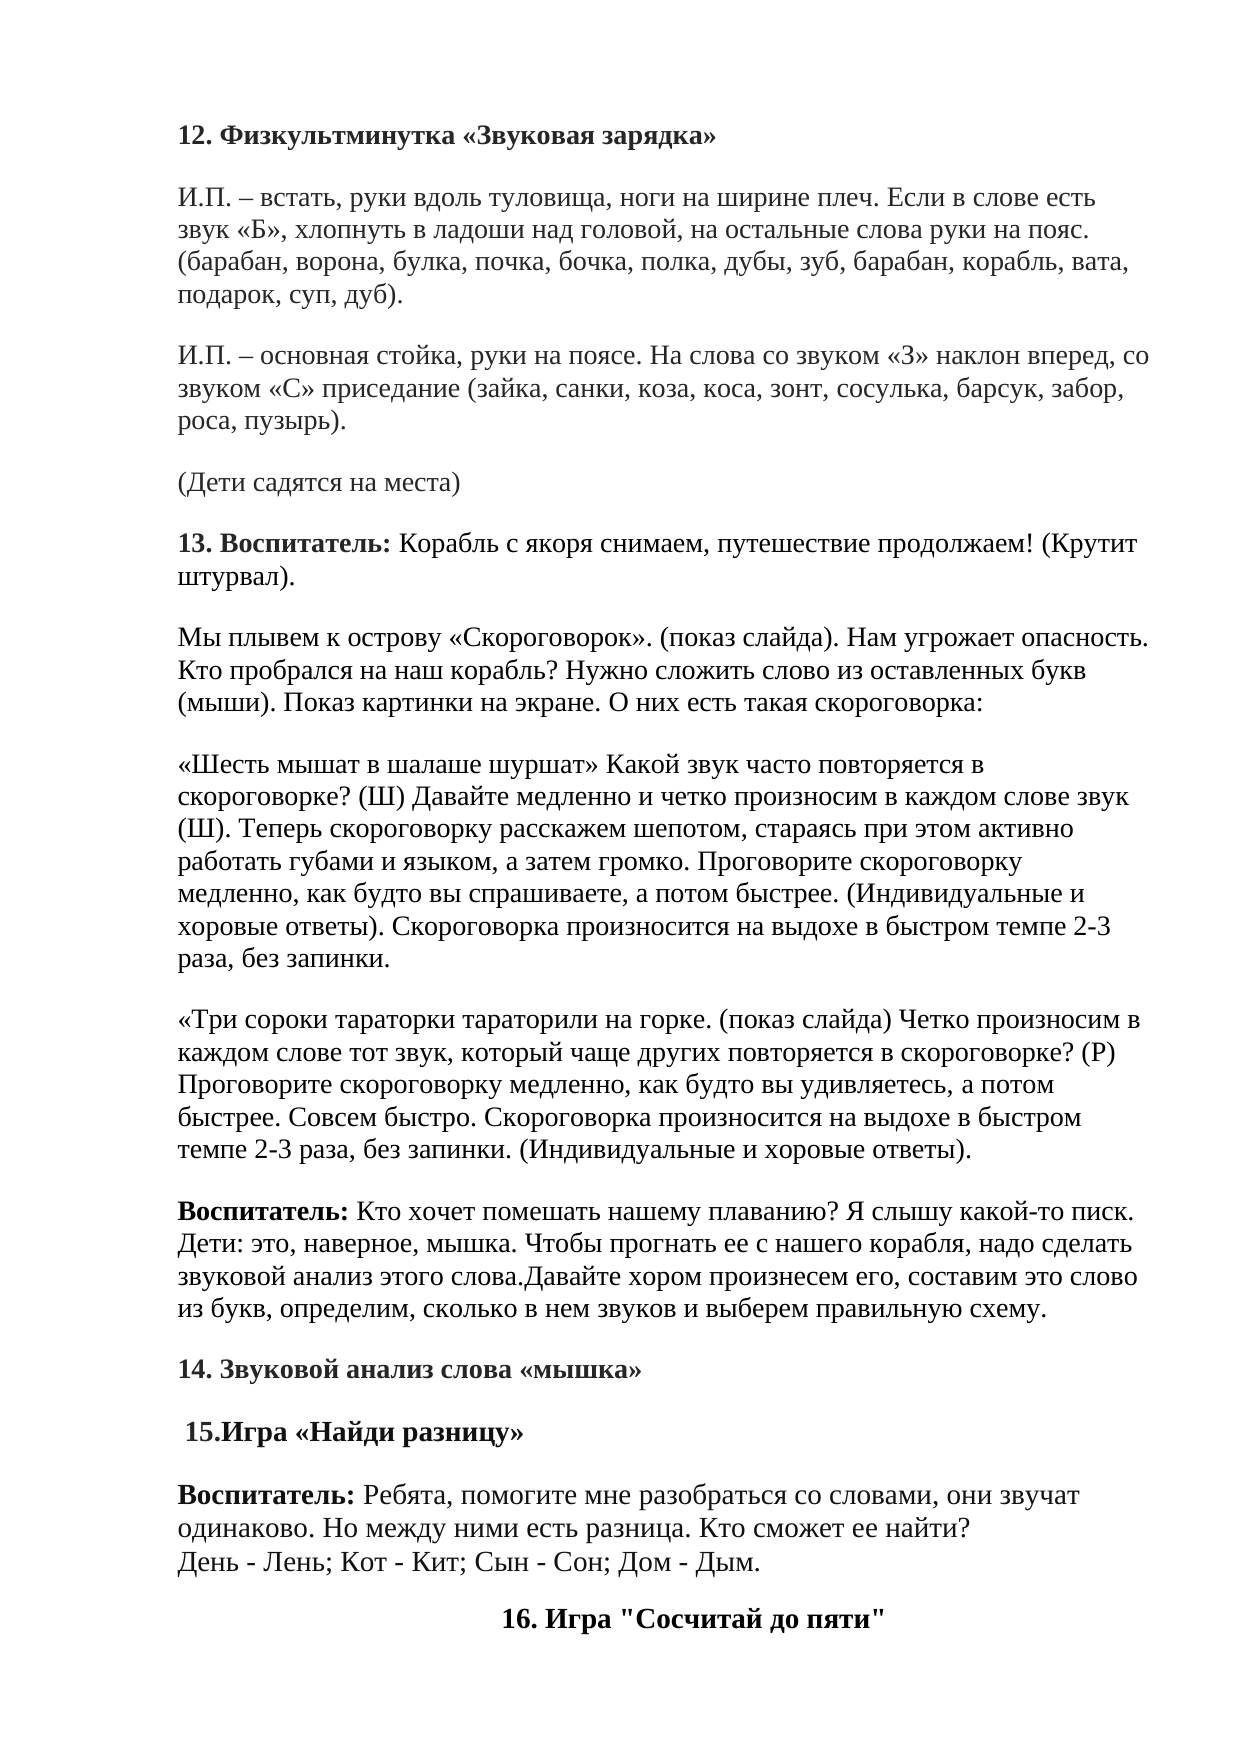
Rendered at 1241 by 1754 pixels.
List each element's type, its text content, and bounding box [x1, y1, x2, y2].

text «Три сороки тараторки тараторили на горке. (показ слайда) Четко произносим в каждом слове тот звук, который чаще других повторяется в скороговорке? (Р) Проговорите скороговорку медленно, как будто вы удивляетесь, а потом быстрее. Совсем быстро. Скороговорка произносится на выдохе в быстром темпе 2-3 раза, без запинки. (Индивидуальные и хоровые ответы). [177, 1003, 1152, 1164]
text 16. Игра "Сосчитай до пяти" [177, 1601, 1152, 1634]
text 13. Воспитатель: Корабль с якоря снимаем, путешествие продолжаем! (Крутит штурвал). [177, 526, 1152, 591]
text 14. Звуковой анализ слова «мышка» [177, 1352, 1152, 1385]
text Воспитатель: Кто хочет помешать нашему плаванию? Я слышу какой-то писк. Дети: это, наверное, мышка. Чтобы прогнать ее с нашего корабля, надо сделать звуковой анализ этого слова.Давайте хором произнесем его, составим это слово из букв, определим, сколько в нем звуков и выберем правильную схему. [177, 1194, 1152, 1323]
text «Шесть мышат в шалаше шуршат» Какой звук часто повторяется в скороговорке? (Ш) Давайте медленно и четко произносим в каждом слове звук (Ш). Теперь скороговорку расскажем шепотом, стараясь при этом активно работать губами и языком, а затем громко. Проговорите скороговорку медленно, как будто вы спрашиваете, а потом быстрее. (Индивидуальные и хоровые ответы). Скороговорка произносится на выдохе в быстром темпе 2-3 раза, без запинки. [177, 747, 1152, 973]
text 12. Физкультминутка «Звуковая зарядка» [177, 118, 1152, 151]
text И.П. – основная стойка, руки на поясе. На слова со звуком «З» наклон вперед, со звуком «С» приседание (зайка, санки, коза, коса, зонт, сосулька, барсук, забор, роса, пузырь). [177, 338, 1152, 436]
text Мы плывем к острову «Скороговорок». (показ слайда). Нам угрожает опасность. Кто пробрался на наш корабль? Нужно сложить слово из оставленных букв (мыши). Показ картинки на экране. О них есть такая скороговорка: [177, 620, 1152, 717]
text (Дети садятся на места) [177, 465, 1152, 497]
text 15.Игра «Найди разницу» [177, 1414, 1152, 1448]
text Воспитатель: Ребята, помогите мне разобраться со словами, они звучат одинаково. Но между ними есть разница. Кто сможет ее найти? [177, 1477, 1152, 1544]
text И.П. – встать, руки вдоль туловища, ноги на ширине плеч. Если в слове есть звук «Б», хлопнуть в ладоши над головой, на остальные слова руки на пояс. (барабан, ворона, булка, почка, бочка, полка, дубы, зуб, барабан, корабль, вата, подарок, суп, дуб). [177, 180, 1152, 309]
text День - Лень; Кот - Кит; Сын - Сон; Дом - Дым. [177, 1544, 1152, 1577]
